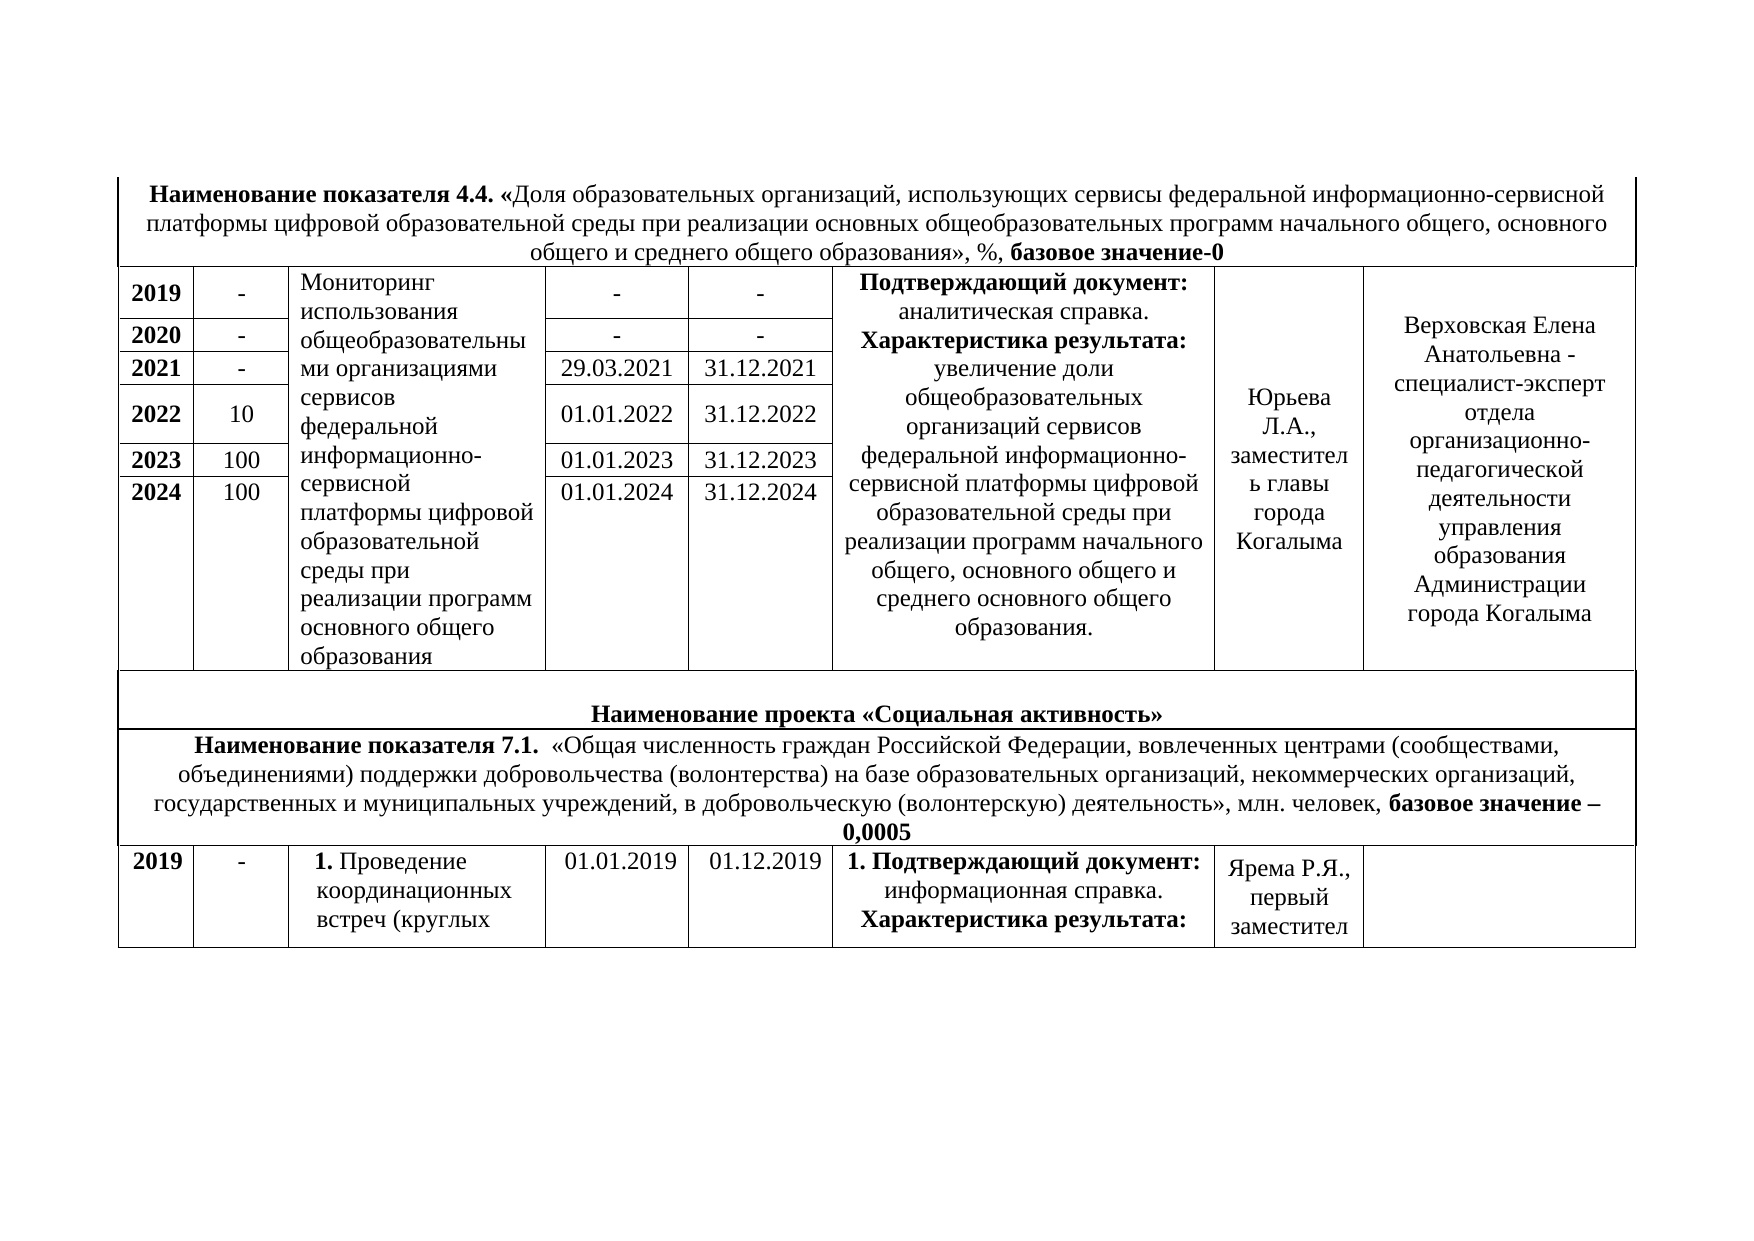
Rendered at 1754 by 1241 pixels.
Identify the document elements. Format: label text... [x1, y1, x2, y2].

table_cell - [194, 352, 288, 383]
table_cell 2021 [119, 352, 193, 383]
table_cell 31.12.2021 [689, 352, 832, 383]
table_cell - [689, 267, 832, 318]
table_cell 01.01.2023 [546, 444, 688, 476]
table_cell 2019 [119, 267, 193, 318]
table_cell - [194, 846, 288, 947]
table_cell 100 [194, 477, 288, 670]
table_cell 31.12.2023 [689, 444, 832, 476]
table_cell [289, 846, 545, 947]
table_cell Верховская Елена Анатольевна - специалист-эксперт отдела организационно-педагогической деятельности управления образования Администрации города Когалыма [1364, 266, 1635, 670]
table_cell Мониторинг использования общеобразовательными организациями сервисов федеральной информационно-сервисной платформы цифровой образовательной среды при реализации программ основного общего образования [289, 267, 545, 670]
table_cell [1364, 845, 1635, 947]
table_cell - [194, 319, 288, 351]
table_cell 10 [194, 385, 288, 443]
table_cell Наименование показателя 4.4. «Доля образовательных организаций, использующих сервисы федеральной информационно-сервисной платформы цифровой образовательной среды при реализации основных общеобразовательных программ начального общего, основного общего и среднего общего образования», %, базовое значение-0 [119, 177, 1635, 266]
table_cell 2022 [119, 385, 193, 443]
table_cell Подтверждающий документ: аналитическая справка. Характеристика результата: увеличение доли общеобразовательных организаций сервисов федеральной информационно-сервисной платформы цифровой образовательной среды при реализации программ начального общего, основного общего и среднего основного общего образования. [833, 267, 1214, 670]
table_cell 2019 [119, 846, 193, 947]
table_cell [833, 846, 1214, 947]
table_cell - [546, 267, 688, 318]
table_cell 01.12.2019 [689, 846, 832, 947]
table_cell 100 [194, 444, 288, 476]
table_cell - [689, 319, 832, 351]
table_cell Юрьева Л.А., заместитель главы города Когалыма [1215, 267, 1363, 670]
table_cell 29.03.2021 [546, 352, 688, 383]
table_cell 2020 [119, 319, 193, 351]
table_cell 01.01.2024 [546, 477, 688, 670]
table_cell Наименование проекта «Социальная активность» [119, 670, 1635, 728]
table_cell Наименование показателя 7.1. «Общая численность граждан Российской Федерации, вовлеченных центрами (сообществами, объединениями) поддержки добровольчества (волонтерства) на базе образовательных организаций, некоммерческих организаций, государственных и муниципальных учреждений, в добровольческую (волонтерскую) деятельность», млн. человек, базовое значение – 0,0005 [119, 730, 1635, 845]
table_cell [1215, 846, 1363, 947]
table_cell 2023 [119, 444, 193, 476]
table_cell 01.01.2022 [546, 385, 688, 443]
table_cell - [546, 319, 688, 351]
table_cell - [194, 267, 288, 318]
table_cell 31.12.2022 [689, 385, 832, 443]
table_cell 2024 [119, 477, 193, 670]
table_cell 31.12.2024 [689, 477, 832, 670]
table_cell 01.01.2019 [546, 846, 688, 947]
